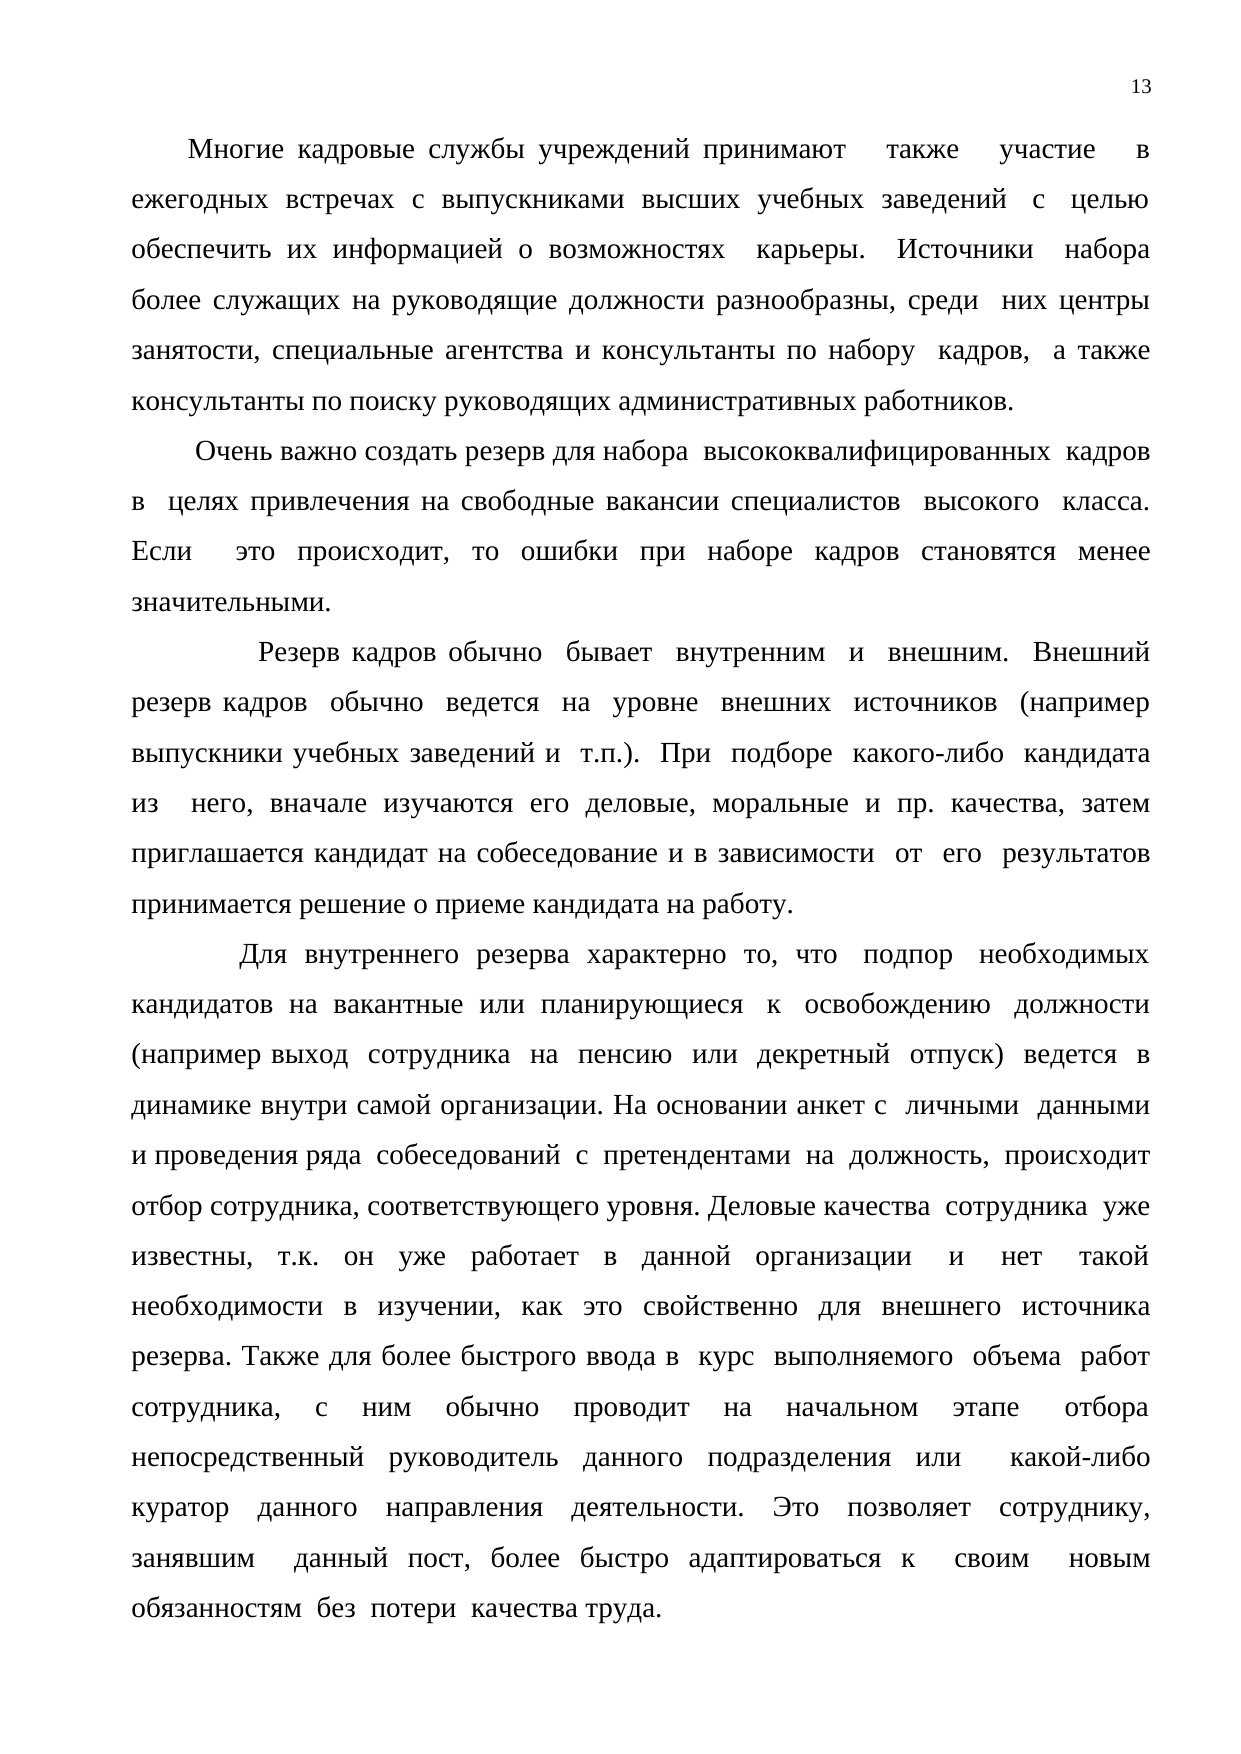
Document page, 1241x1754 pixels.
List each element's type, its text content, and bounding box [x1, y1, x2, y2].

text Для внутреннего резерва характерно то, что подпор необходимых кандидатов на вакантные или планирующиеся к освобождению должности (например выход сотрудника на пенсию или декретный отпуск) ведется в динамике внутри самой организации. На основании анкет с личными данными и проведения ряда собеседований с претендентами на должность, происходит отбор сотрудника, соответствующего уровня. Деловые качества сотрудника уже известны, т.к. он уже работает в данной организации и нет такой необходимости в изучении, как это свойственно для внешнего источника резерва. Также для более быстрого ввода в курс выполняемого объема работ сотрудника, с ним обычно проводит на начальном этапе отбора непосредственный руководитель данного подразделения или какой-либо куратор данного направления деятельности. Это позволяет сотруднику, занявшим данный пост, более быстро адаптироваться к своим новым обязанностям без потери качества труда. [131, 936, 1152, 1624]
text Многие кадровые службы учреждений принимают также участие в ежегодных встречах с выпускниками высших учебных заведений с целью обеспечить их информацией о возможностях карьеры. Источники набора более служащих на руководящие должности разнообразны, среди них центры занятости, специальные агентства и консультанты по набору кадров, а также консультанты по поиску руководящих административных работников. [131, 131, 1152, 416]
text Очень важно создать резерв для набора высококвалифицированных кадров в целях привлечения на свободные вакансии специалистов высокого класса. Если это происходит, то ошибки при наборе кадров становятся менее значительными. [131, 433, 1152, 617]
text Резерв кадров обычно бывает внутренним и внешним. Внешний резерв кадров обычно ведется на уровне внешних источников (например выпускники учебных заведений и т.п.). При подборе какого-либо кандидата из него, вначале изучаются его деловые, моральные и пр. качества, затем приглашается кандидат на собеседование и в зависимости от его результатов принимается решение о приеме кандидата на работу. [131, 634, 1152, 919]
